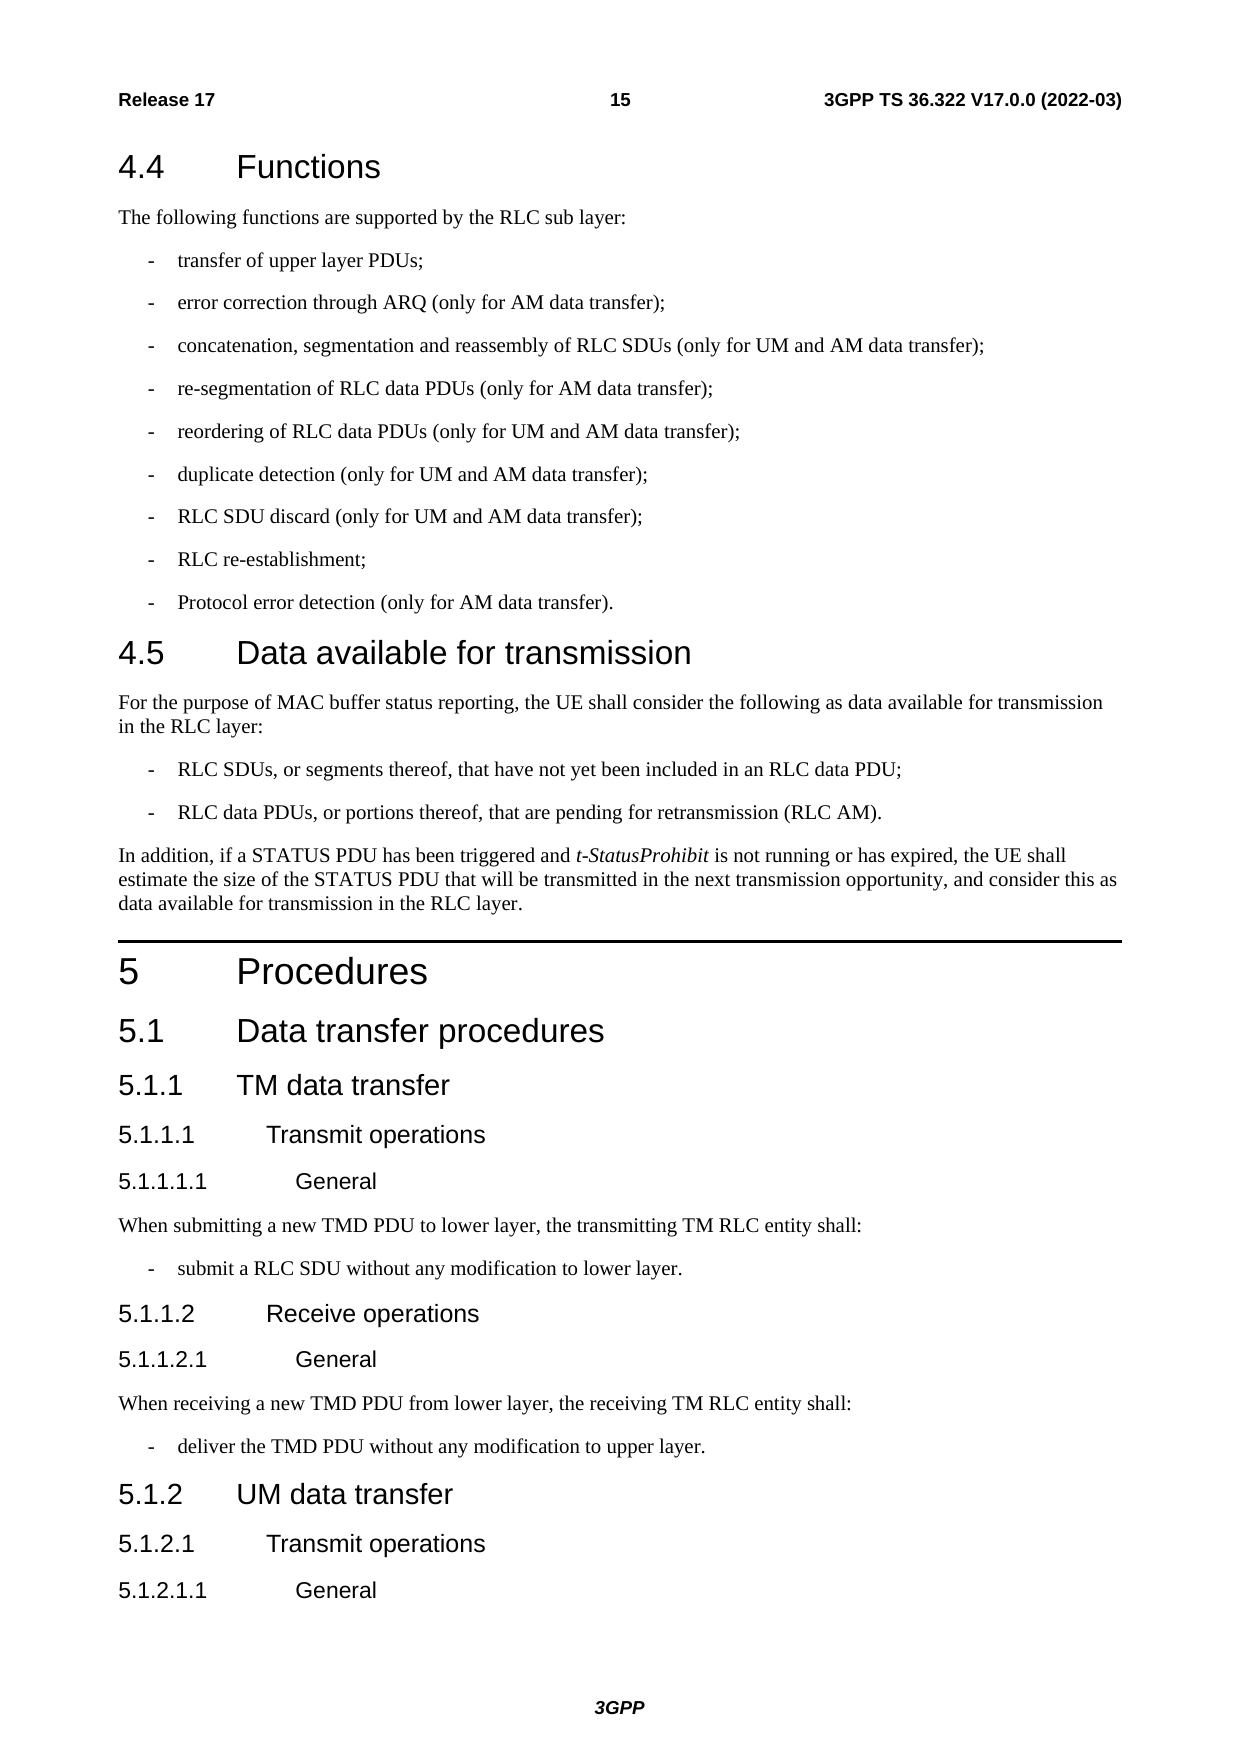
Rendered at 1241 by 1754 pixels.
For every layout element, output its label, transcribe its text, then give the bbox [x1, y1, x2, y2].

text - RLC SDUs, or segments thereof, that have not yet been included in an RLC data PDU; [148, 757, 1122, 781]
subtitle 5.1.1.1.1 General [118, 1168, 1122, 1194]
subtitle 4.4 Functions [118, 147, 1122, 186]
subtitle 5.1.2.1 Transmit operations [118, 1529, 1122, 1558]
text - submit a RLC SDU without any modification to lower layer. [148, 1256, 1122, 1280]
subtitle 5.1.1.1 Transmit operations [118, 1120, 1122, 1149]
text - reordering of RLC data PDUs (only for UM and AM data transfer); [148, 419, 1122, 443]
subtitle 5.1.2.1.1 General [118, 1577, 1122, 1603]
subtitle 4.5 Data available for transmission [118, 633, 1122, 671]
text - RLC re-establishment; [148, 547, 1122, 571]
text - RLC data PDUs, or portions thereof, that are pending for retransmission (RLC AM). [148, 800, 1122, 824]
text - duplicate detection (only for UM and AM data transfer); [148, 462, 1122, 486]
text - Protocol error detection (only for AM data transfer). [148, 590, 1122, 614]
subtitle 5.1.2 UM data transfer [118, 1477, 1122, 1510]
text The following functions are supported by the RLC sub layer: [118, 205, 1122, 229]
subtitle 5.1.1 TM data transfer [118, 1068, 1122, 1102]
text When submitting a new TMD PDU to lower layer, the transmitting TM RLC entity shall: [118, 1213, 1122, 1237]
subtitle 5.1.1.2 Receive operations [118, 1299, 1122, 1327]
subtitle 5 Procedures [118, 943, 1122, 992]
subtitle 5.1 Data transfer procedures [118, 1011, 1122, 1049]
text When receiving a new TMD PDU from lower layer, the receiving TM RLC entity shall: [118, 1391, 1122, 1415]
text - error correction through ARQ (only for AM data transfer); [148, 290, 1122, 314]
text In addition, if a STATUS PDU has been triggered and t-StatusProhibit is not running or has expired, the UE shall estimate the size of the STATUS PDU that will be transmitted in the next transmission opportunity, and consider this as data available for transmission in the RLC layer. [118, 842, 1122, 915]
text - RLC SDU discard (only for UM and AM data transfer); [148, 504, 1122, 528]
text - re-segmentation of RLC data PDUs (only for AM data transfer); [148, 376, 1122, 400]
subtitle 5.1.1.2.1 General [118, 1346, 1122, 1372]
text For the purpose of MAC buffer status reporting, the UE shall consider the following as data available for transmission in the RLC layer: [118, 690, 1122, 738]
text - deliver the TMD PDU without any modification to upper layer. [148, 1434, 1122, 1458]
text - concatenation, segmentation and reassembly of RLC SDUs (only for UM and AM data transfer); [148, 333, 1122, 357]
text - transfer of upper layer PDUs; [148, 247, 1122, 272]
